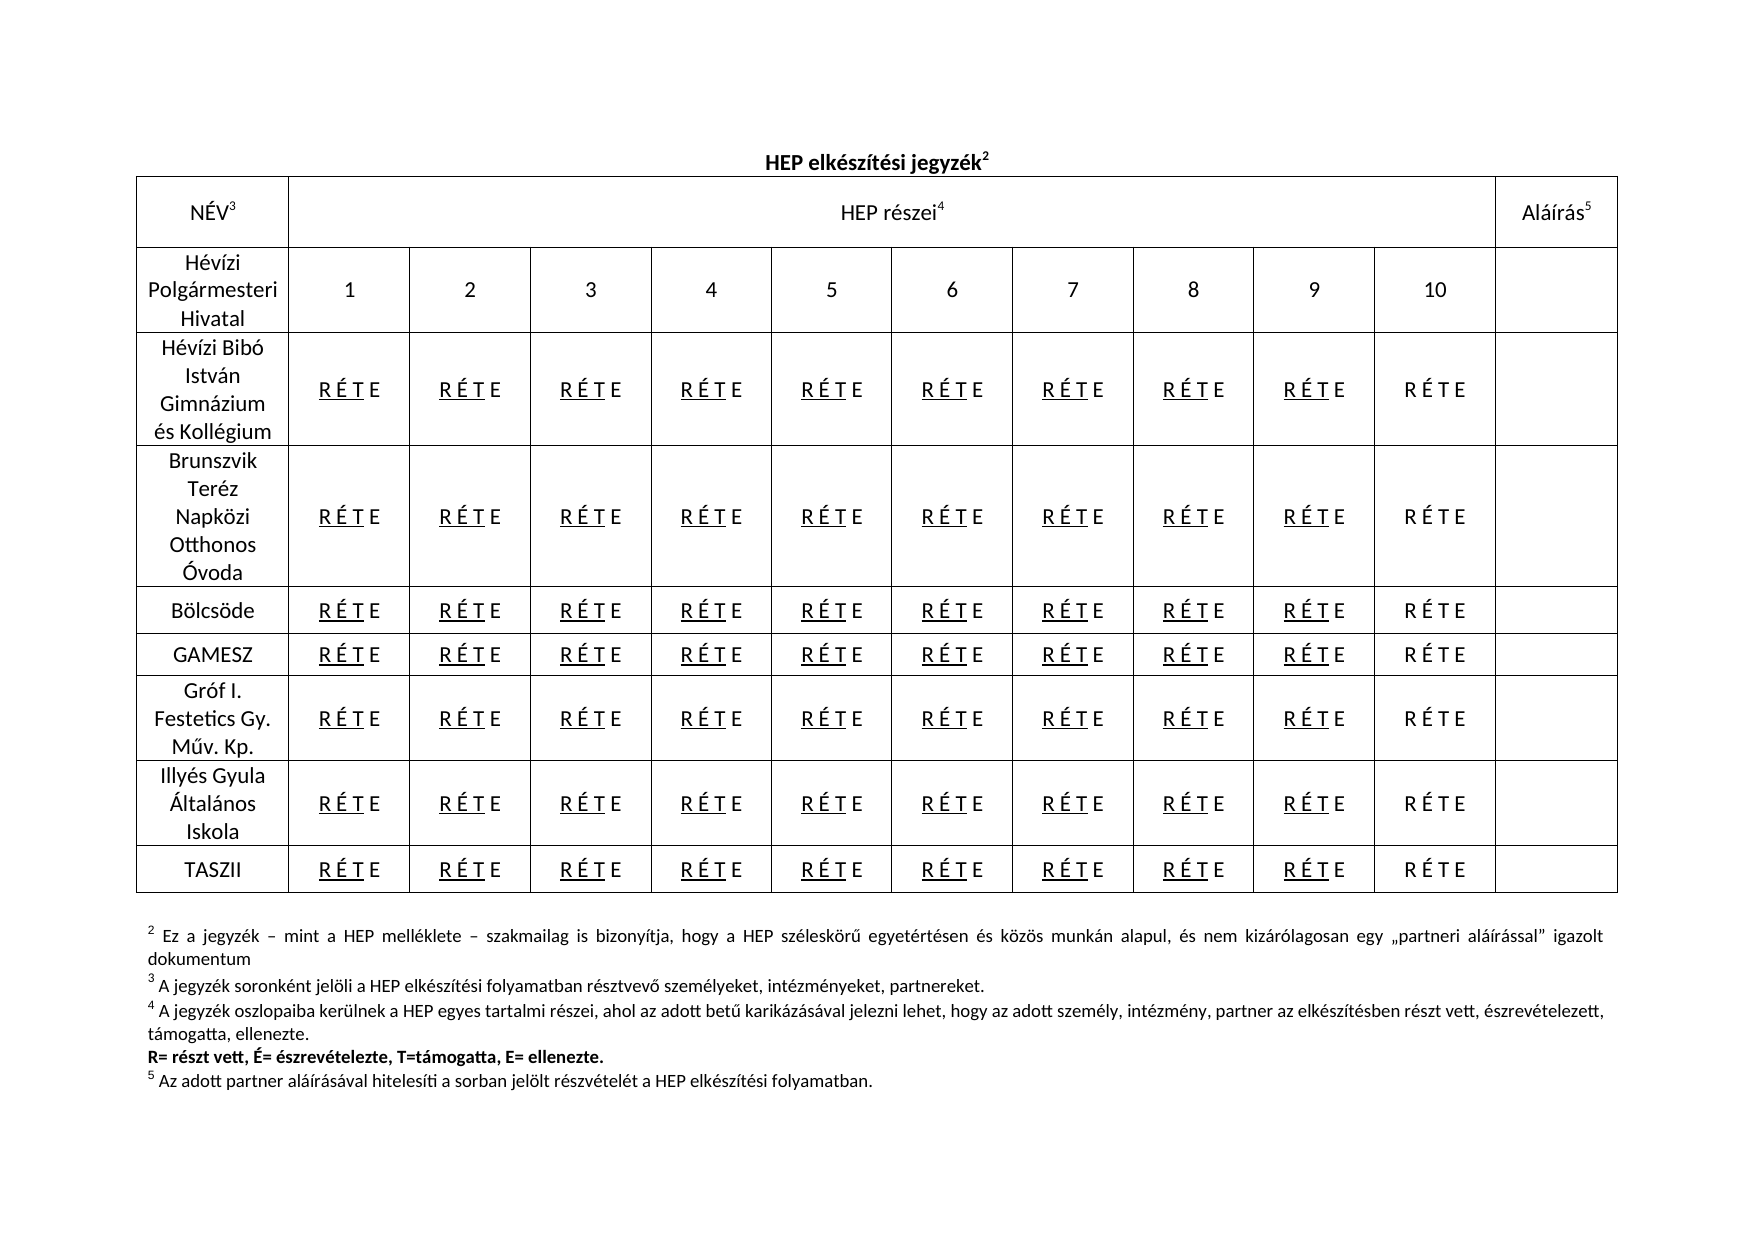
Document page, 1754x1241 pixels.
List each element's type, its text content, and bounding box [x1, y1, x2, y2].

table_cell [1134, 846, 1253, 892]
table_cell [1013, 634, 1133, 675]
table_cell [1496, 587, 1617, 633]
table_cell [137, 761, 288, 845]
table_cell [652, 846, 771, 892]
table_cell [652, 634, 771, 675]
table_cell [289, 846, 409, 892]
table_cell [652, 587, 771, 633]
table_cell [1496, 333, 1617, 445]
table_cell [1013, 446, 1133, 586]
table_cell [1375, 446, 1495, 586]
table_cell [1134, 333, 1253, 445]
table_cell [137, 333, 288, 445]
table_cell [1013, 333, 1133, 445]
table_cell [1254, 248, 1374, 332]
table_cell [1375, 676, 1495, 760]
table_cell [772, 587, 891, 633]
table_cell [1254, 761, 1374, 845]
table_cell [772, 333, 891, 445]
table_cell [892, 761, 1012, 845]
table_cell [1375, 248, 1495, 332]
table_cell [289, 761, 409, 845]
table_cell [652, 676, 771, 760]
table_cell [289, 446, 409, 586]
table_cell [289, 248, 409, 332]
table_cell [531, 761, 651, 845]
text HEP elkészítési jegyzék [148, 148, 1606, 176]
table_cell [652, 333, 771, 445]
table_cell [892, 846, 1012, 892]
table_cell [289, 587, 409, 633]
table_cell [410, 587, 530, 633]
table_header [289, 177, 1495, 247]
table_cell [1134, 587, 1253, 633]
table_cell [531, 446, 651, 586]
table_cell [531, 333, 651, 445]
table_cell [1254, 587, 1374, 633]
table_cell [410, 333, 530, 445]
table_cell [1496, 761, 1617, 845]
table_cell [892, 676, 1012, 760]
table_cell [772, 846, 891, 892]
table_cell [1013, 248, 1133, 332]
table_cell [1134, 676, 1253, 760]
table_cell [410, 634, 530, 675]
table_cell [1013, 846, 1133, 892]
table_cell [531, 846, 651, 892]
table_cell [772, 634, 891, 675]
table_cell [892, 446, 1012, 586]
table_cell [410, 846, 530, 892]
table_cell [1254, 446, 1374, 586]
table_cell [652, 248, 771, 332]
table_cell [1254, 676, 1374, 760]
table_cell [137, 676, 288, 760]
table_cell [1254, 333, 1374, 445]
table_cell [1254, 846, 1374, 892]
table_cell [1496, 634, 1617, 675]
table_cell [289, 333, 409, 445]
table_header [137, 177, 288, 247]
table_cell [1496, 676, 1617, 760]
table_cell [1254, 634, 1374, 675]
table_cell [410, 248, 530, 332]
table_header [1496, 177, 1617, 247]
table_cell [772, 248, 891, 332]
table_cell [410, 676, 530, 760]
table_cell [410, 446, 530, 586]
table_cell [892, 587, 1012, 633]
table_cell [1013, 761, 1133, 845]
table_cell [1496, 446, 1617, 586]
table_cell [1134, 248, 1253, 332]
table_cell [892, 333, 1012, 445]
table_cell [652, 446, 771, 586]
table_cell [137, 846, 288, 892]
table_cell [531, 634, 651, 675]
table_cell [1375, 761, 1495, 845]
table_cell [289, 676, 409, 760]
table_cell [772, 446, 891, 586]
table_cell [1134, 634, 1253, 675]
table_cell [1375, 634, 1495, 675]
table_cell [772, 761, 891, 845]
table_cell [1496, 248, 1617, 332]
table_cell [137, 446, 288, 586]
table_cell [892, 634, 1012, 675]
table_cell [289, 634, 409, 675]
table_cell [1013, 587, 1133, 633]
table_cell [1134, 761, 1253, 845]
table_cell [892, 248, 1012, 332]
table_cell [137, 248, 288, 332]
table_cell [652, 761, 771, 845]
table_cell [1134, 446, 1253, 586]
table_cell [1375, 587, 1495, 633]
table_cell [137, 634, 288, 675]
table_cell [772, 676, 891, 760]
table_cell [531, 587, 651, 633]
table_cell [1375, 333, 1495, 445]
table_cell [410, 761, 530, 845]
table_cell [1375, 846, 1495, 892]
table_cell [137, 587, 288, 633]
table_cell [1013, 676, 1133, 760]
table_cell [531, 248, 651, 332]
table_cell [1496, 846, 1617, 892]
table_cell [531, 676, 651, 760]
